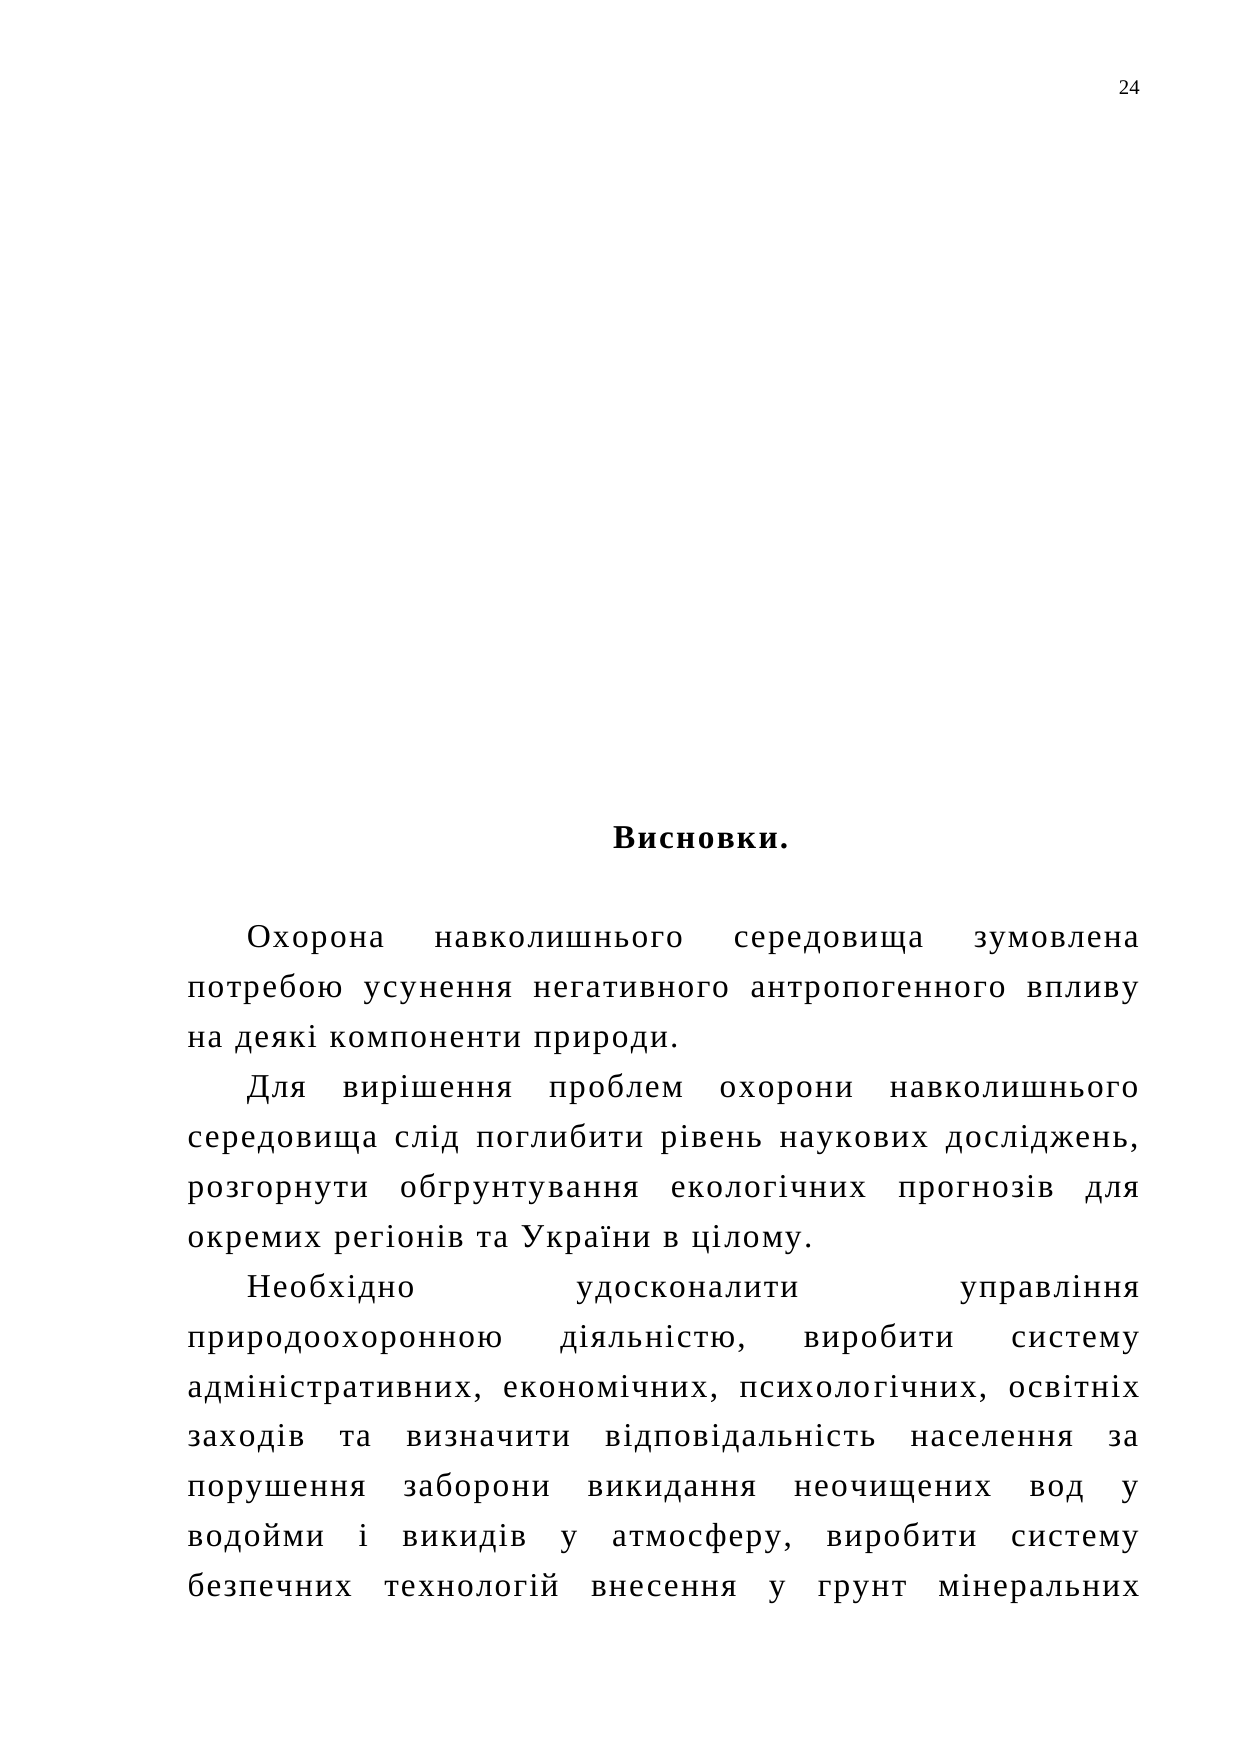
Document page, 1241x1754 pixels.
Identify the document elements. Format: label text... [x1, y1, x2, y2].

text Охорона навколишнього середовища зумовлена потребою усунення негативного антропогенного впливу на деякі компоненти природи. [187, 916, 1140, 1055]
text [187, 1266, 1140, 1603]
text Для вирішення проблем охорони навколишнього середовища слід поглибити рівень наукових досліджень, розгорнути обгрунтування екологічних прогнозів для окремих регіонів та України в цілому. [187, 1066, 1140, 1254]
text Висновки. [187, 817, 1140, 855]
